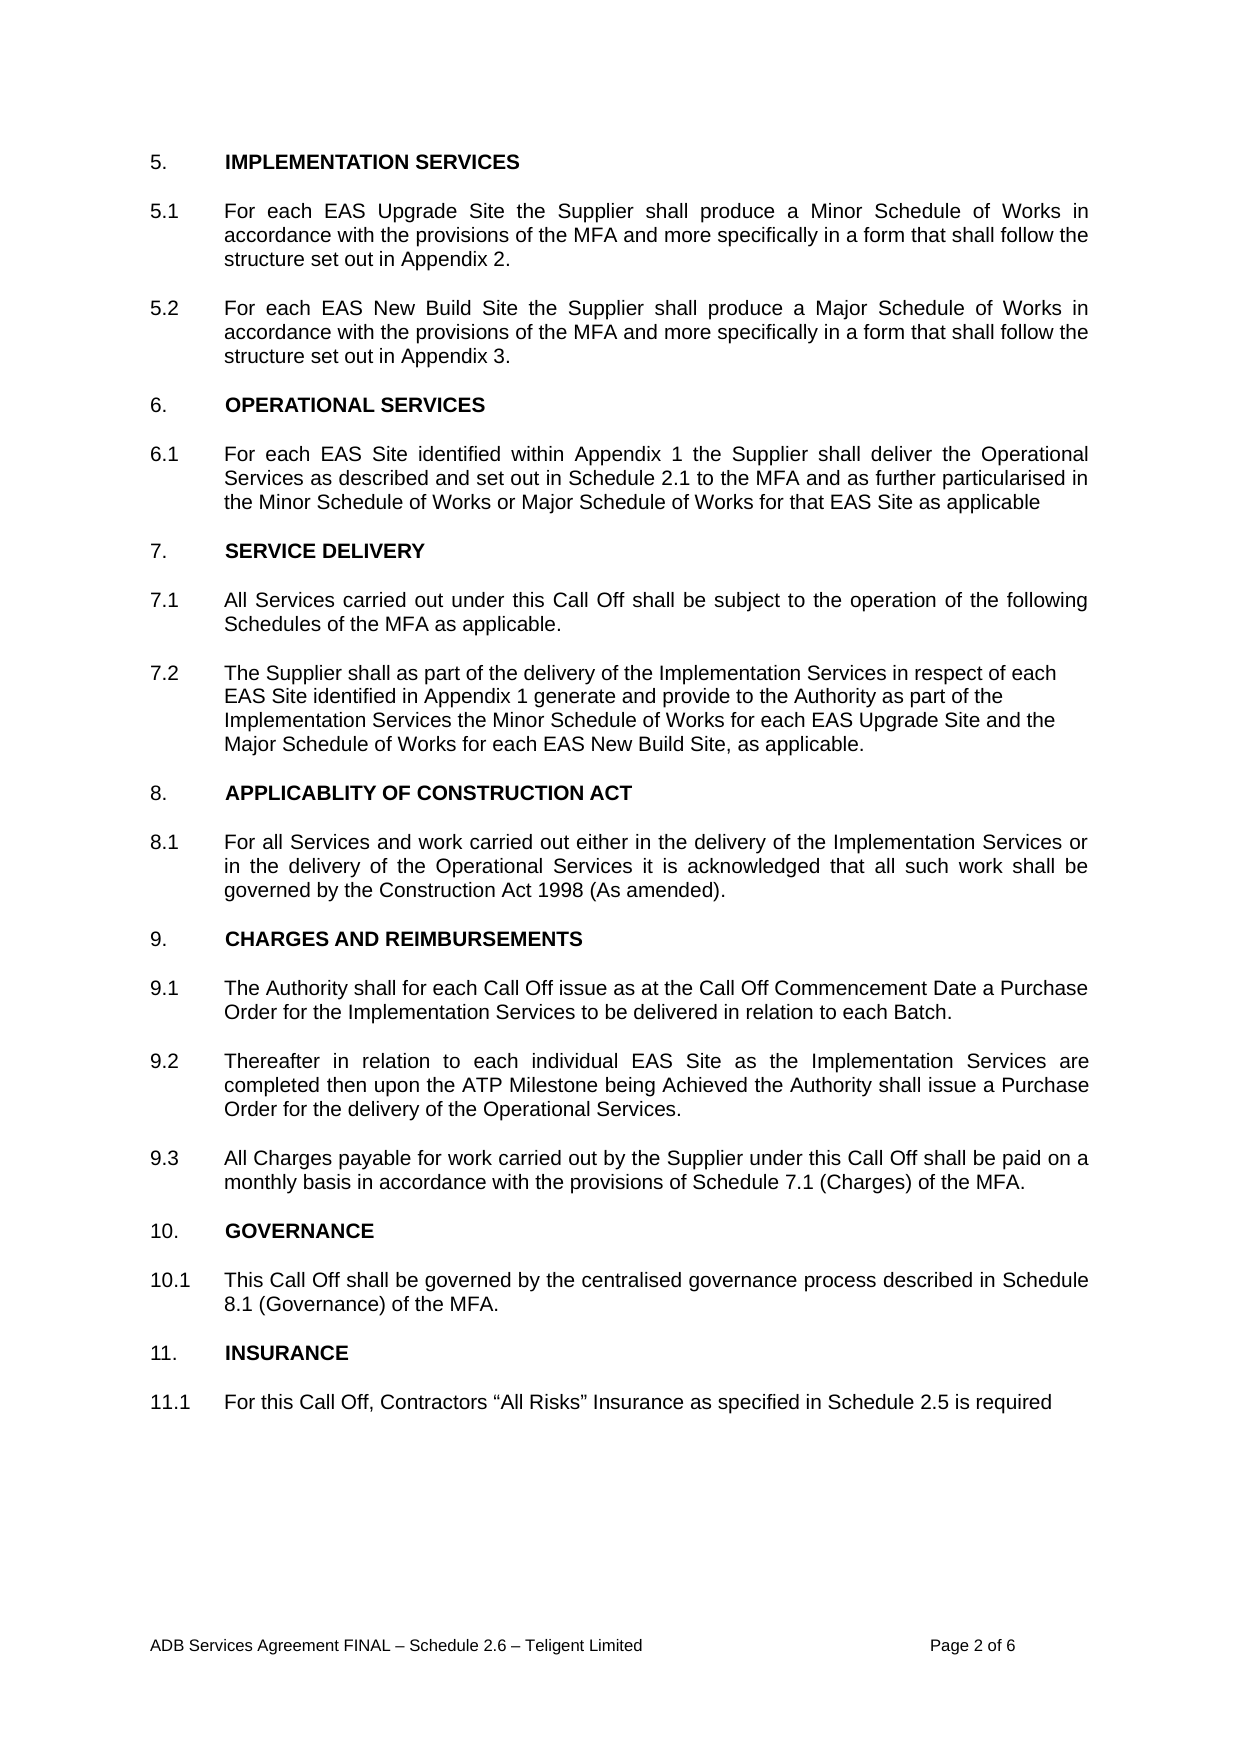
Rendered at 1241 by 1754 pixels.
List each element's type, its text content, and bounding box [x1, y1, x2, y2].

subtitle Thereafter in relation to each individual EAS Site as the Implementation Services are completed then upon the ATP Milestone being Achieved the Authority shall issue a Purchase Order for the delivery of the Operational Services. [150, 1049, 1090, 1121]
subtitle Charges and Reimbursements [150, 927, 1090, 951]
subtitle All Services carried out under this Call Off shall be subject to the operation of the following Schedules of the MFA as applicable. [150, 587, 1090, 635]
subtitle Governance [150, 1219, 1090, 1243]
subtitle Service DELIVERY [150, 538, 1090, 562]
subtitle For each EAS New Build Site the Supplier shall produce a Major Schedule of Works in accordance with the provisions of the MFA and more specifically in a form that shall follow the structure set out in Appendix 3. [150, 296, 1090, 368]
subtitle For all Services and work carried out either in the delivery of the Implementation Services or in the delivery of the Operational Services it is acknowledged that all such work shall be governed by the Construction Act 1998 (As amended). [150, 830, 1090, 902]
subtitle Applicablity of construction act [150, 781, 1090, 805]
subtitle This Call Off shall be governed by the centralised governance process described in Schedule 8.1 (Governance) of the MFA. [150, 1268, 1090, 1316]
subtitle For each EAS Site identified within Appendix 1 the Supplier shall deliver the Operational Services as described and set out in Schedule 2.1 to the MFA and as further particularised in the Minor Schedule of Works or Major Schedule of Works for that EAS Site as applicable [150, 442, 1090, 513]
subtitle The Authority shall for each Call Off issue as at the Call Off Commencement Date a Purchase Order for the Implementation Services to be delivered in relation to each Batch. [150, 976, 1090, 1024]
subtitle Operational Services [150, 393, 1090, 417]
subtitle All Charges payable for work carried out by the Supplier under this Call Off shall be paid on a monthly basis in accordance with the provisions of Schedule 7.1 (Charges) of the MFA. [150, 1146, 1090, 1194]
subtitle For this Call Off, Contractors “All Risks” Insurance as specified in Schedule 2.5 is required [150, 1389, 1090, 1413]
subtitle Implementation Services [150, 150, 1090, 174]
subtitle The Supplier shall as part of the delivery of the Implementation Services in respect of each EAS Site identified in Appendix 1 generate and provide to the Authority as part of the Implementation Services the Minor Schedule of Works for each EAS Upgrade Site and the Major Schedule of Works for each EAS New Build Site, as applicable. [150, 660, 1090, 756]
subtitle For each EAS Upgrade Site the Supplier shall produce a Minor Schedule of Works in accordance with the provisions of the MFA and more specifically in a form that shall follow the structure set out in Appendix 2. [150, 199, 1090, 271]
subtitle INSURANCE [150, 1341, 1090, 1364]
